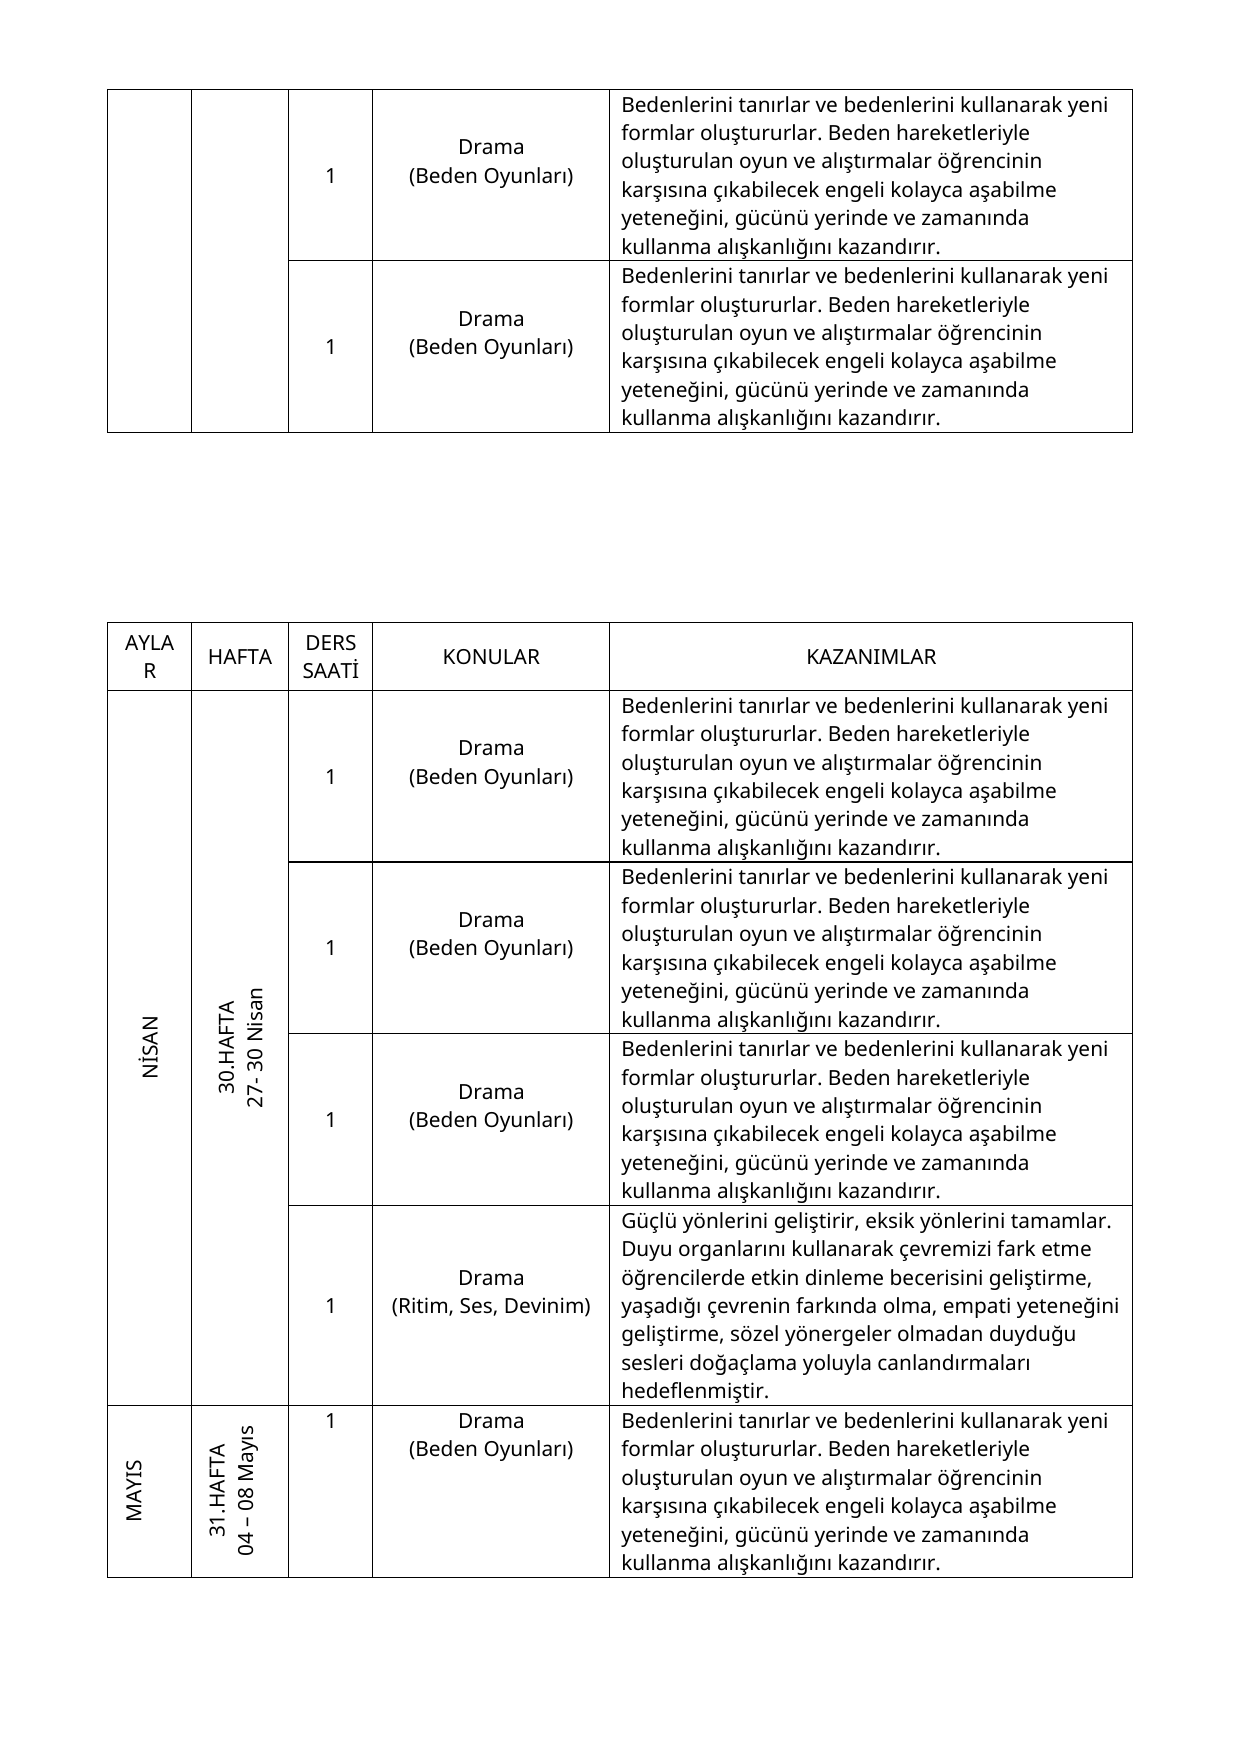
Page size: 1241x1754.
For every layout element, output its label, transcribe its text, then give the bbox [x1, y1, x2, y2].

table_header KONULAR [373, 623, 609, 690]
table_cell Drama (Beden Oyunları) [373, 863, 609, 1033]
table_cell 30.HAFTA 27- 30 Nisan [192, 691, 288, 1405]
table_cell NİSAN [108, 691, 191, 1405]
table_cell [373, 90, 609, 260]
table_cell Drama (Beden Oyunları) [373, 261, 609, 432]
table_header AYLAR [108, 623, 191, 690]
table_cell 1 [289, 261, 372, 432]
table_header DERS SAATİ [289, 623, 372, 690]
table_cell 1 [289, 863, 372, 1033]
table_cell MAYIS [108, 1406, 191, 1577]
table_header HAFTA [192, 623, 288, 690]
table_cell Drama (Beden Oyunları) [373, 1034, 609, 1205]
table_cell 1 [289, 90, 372, 260]
table_cell 1 [289, 1406, 372, 1577]
table_cell Drama (Ritim, Ses, Devinim) [373, 1206, 609, 1405]
table_cell 1 [289, 1206, 372, 1405]
table_cell 1 [289, 1034, 372, 1205]
table_cell Drama (Beden Oyunları) [373, 691, 609, 861]
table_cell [610, 90, 1132, 260]
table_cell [192, 1406, 288, 1577]
table_cell 1 [289, 691, 372, 861]
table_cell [373, 1406, 609, 1577]
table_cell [610, 1406, 1132, 1577]
table_header KAZANIMLAR [610, 623, 1132, 690]
